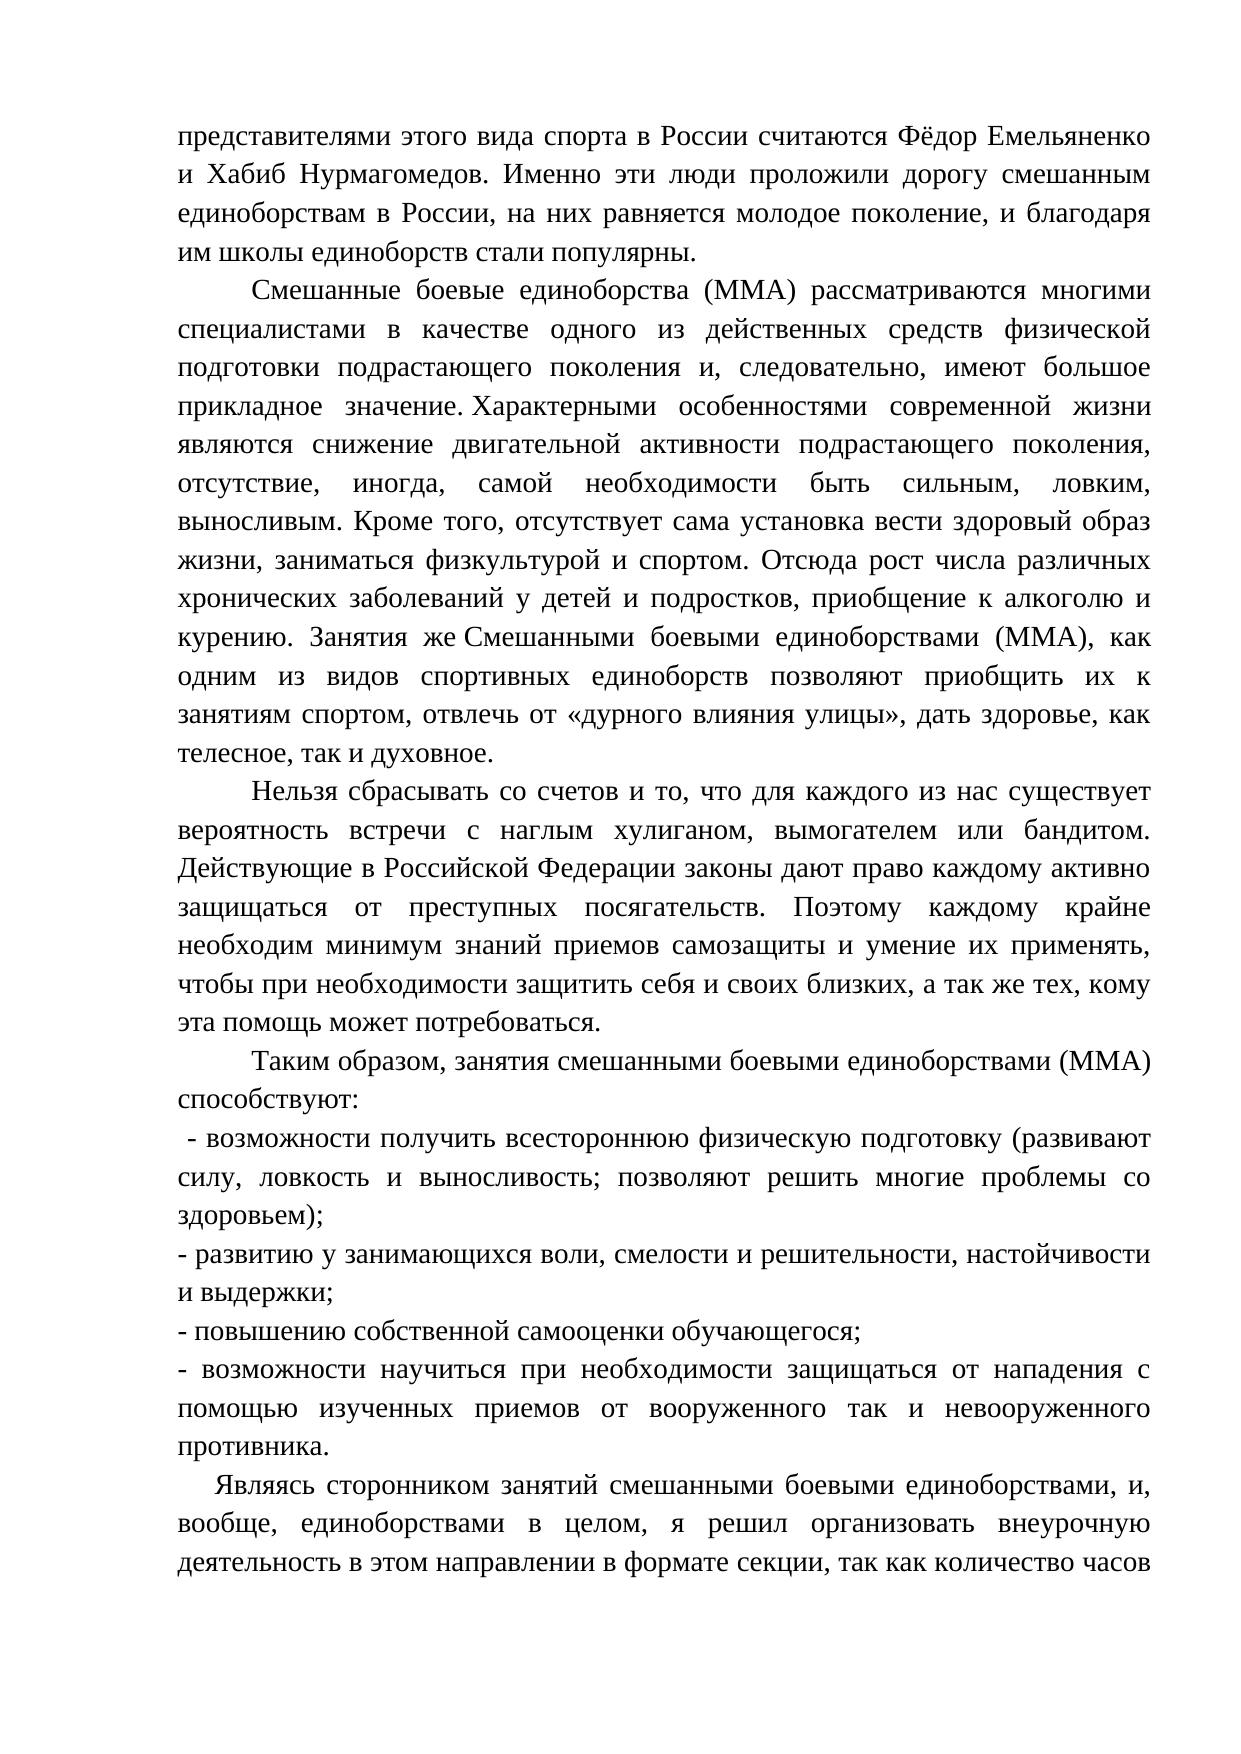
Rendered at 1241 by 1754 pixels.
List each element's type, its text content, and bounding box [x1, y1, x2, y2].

text Смешанные боевые единоборства (ММА) рассматриваются многими специалистами в качестве одного из действенных средств физической подготовки подрастающего поколения и, следовательно, имеют большое прикладное значение. Характерными особенностями современной жизни являются снижение двигательной активности подрастающего поколения, отсутствие, иногда, самой необходимости быть сильным, ловким, выносливым. Кроме того, отсутствует сама установка вести здоровый образ жизни, заниматься физкультурой и спортом. Отсюда рост числа различных хронических заболеваний у детей и подростков, приобщение к алкоголю и курению. Занятия же Смешанными боевыми единоборствами (ММА), как одним из видов спортивных единоборств позволяют приобщить их к занятиям спортом, отвлечь от «дурного влияния улицы», дать здоровье, как телесное, так и духовное. [177, 272, 1152, 768]
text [177, 118, 1152, 267]
text Нельзя сбрасывать со счетов и то, что для каждого из нас существует вероятность встречи с наглым хулиганом, вымогателем или бандитом. Действующие в Российской Федерации законы дают право каждому активно защищаться от преступных посягательств. Поэтому каждому крайне необходим минимум знаний приемов самозащиты и умение их применять, чтобы при необходимости защитить себя и своих близких, а так же тех, кому эта помощь может потребоваться. [177, 773, 1152, 1038]
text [177, 1467, 1152, 1578]
text Таким образом, занятия смешанными боевыми единоборствами (ММА) способствуют: [177, 1043, 1152, 1115]
text - повышению собственной самооценки обучающегося; [177, 1313, 1152, 1346]
text - развитию у занимающихся воли, смелости и решительности, настойчивости и выдержки; [177, 1236, 1152, 1308]
text - возможности получить всестороннюю физическую подготовку (развивают силу, ловкость и выносливость; позволяют решить многие проблемы со здоровьем); [177, 1120, 1152, 1231]
text - возможности научиться при необходимости защищаться от нападения с помощью изученных приемов от вооруженного так и невооруженного противника. [177, 1351, 1152, 1462]
